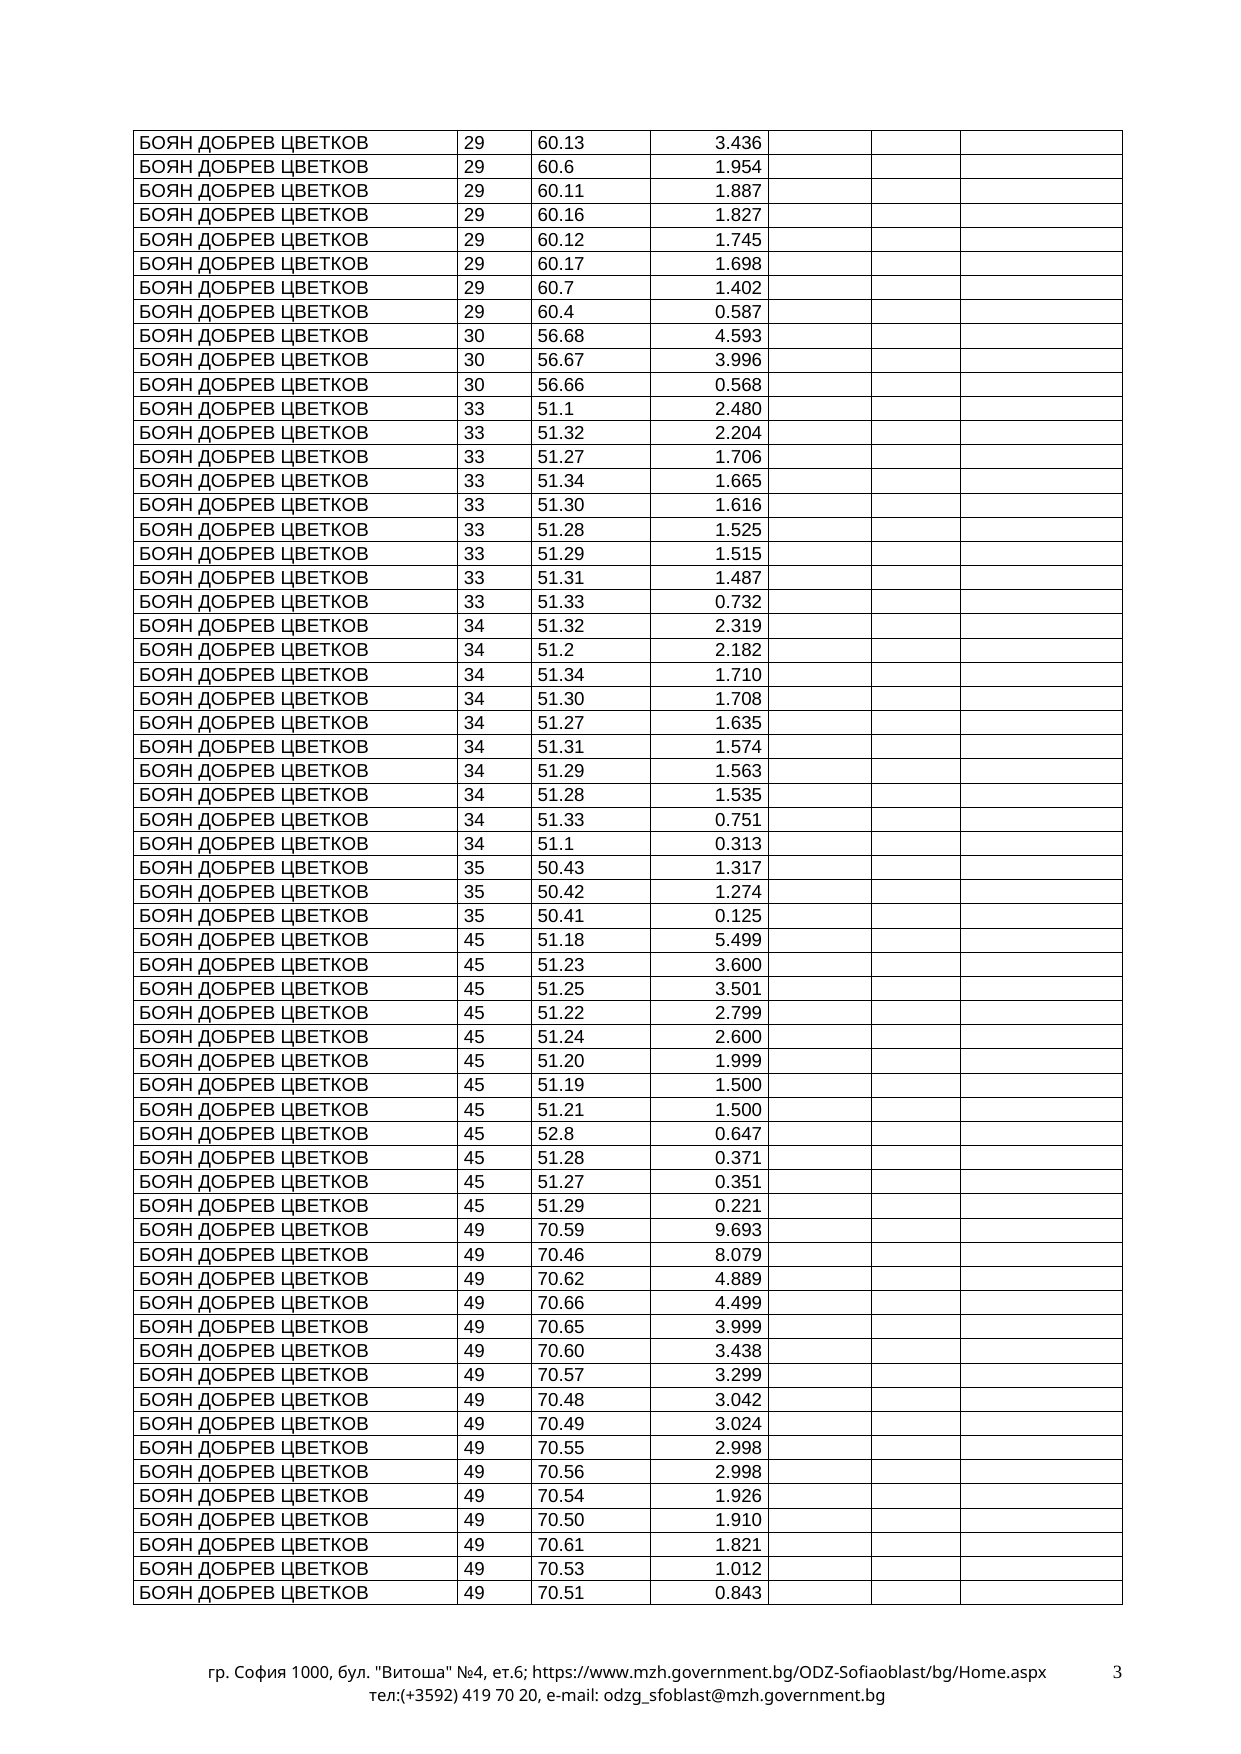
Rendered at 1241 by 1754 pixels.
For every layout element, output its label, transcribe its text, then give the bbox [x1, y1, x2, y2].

table_cell 49 [458, 1291, 531, 1314]
table_cell БОЯН ДОБРЕВ ЦВЕТКОВ [134, 1339, 457, 1362]
table_cell 33 [458, 494, 531, 517]
table_cell 70.56 [532, 1460, 650, 1483]
table_cell 3.042 [651, 1388, 768, 1411]
table_cell 51.32 [532, 614, 650, 637]
table_cell [769, 349, 871, 372]
table_cell [769, 687, 871, 710]
table_cell [872, 1243, 960, 1266]
table_cell [769, 880, 871, 903]
table_cell [769, 832, 871, 855]
table_cell 51.34 [532, 663, 650, 686]
table_cell 1.635 [651, 711, 768, 734]
table_cell 51.27 [532, 711, 650, 734]
table_cell [872, 880, 960, 903]
table_cell 56.66 [532, 373, 650, 396]
table_cell 0.751 [651, 808, 768, 831]
table_cell 35 [458, 904, 531, 927]
table_cell [769, 1460, 871, 1483]
table_cell 2.600 [651, 1025, 768, 1048]
table_cell [872, 1194, 960, 1217]
table_cell 45 [458, 929, 531, 952]
table_cell БОЯН ДОБРЕВ ЦВЕТКОВ [134, 1243, 457, 1266]
table_cell [769, 856, 871, 879]
table_cell [872, 1364, 960, 1387]
table_cell 49 [458, 1339, 531, 1362]
table_cell [872, 1557, 960, 1580]
table_cell [769, 808, 871, 831]
table_cell [961, 204, 1122, 227]
table_cell 33 [458, 518, 531, 541]
table_cell [769, 1339, 871, 1362]
table_cell 0.371 [651, 1146, 768, 1169]
table_cell [769, 1243, 871, 1266]
table_cell 70.55 [532, 1436, 650, 1459]
table_cell 5.499 [651, 929, 768, 952]
table_cell [769, 397, 871, 420]
table_cell [961, 494, 1122, 517]
table_cell 70.49 [532, 1412, 650, 1435]
table_cell 51.27 [532, 445, 650, 468]
table_cell 34 [458, 808, 531, 831]
table_cell [961, 663, 1122, 686]
table_cell [872, 179, 960, 202]
table_cell [872, 929, 960, 952]
table_cell 34 [458, 663, 531, 686]
table_cell 51.1 [532, 397, 650, 420]
table_cell 1.402 [651, 276, 768, 299]
table_cell [961, 977, 1122, 1000]
table_cell [872, 1074, 960, 1097]
table_cell [872, 687, 960, 710]
table_cell [769, 1291, 871, 1314]
table_cell 51.30 [532, 687, 650, 710]
table_cell 33 [458, 590, 531, 613]
table_cell БОЯН ДОБРЕВ ЦВЕТКОВ [134, 904, 457, 927]
table_cell 1.999 [651, 1049, 768, 1072]
table_cell БОЯН ДОБРЕВ ЦВЕТКОВ [134, 953, 457, 976]
table_cell 45 [458, 1170, 531, 1193]
table_cell [769, 252, 871, 275]
table_cell БОЯН ДОБРЕВ ЦВЕТКОВ [134, 639, 457, 662]
table_cell БОЯН ДОБРЕВ ЦВЕТКОВ [134, 469, 457, 492]
table_cell [961, 711, 1122, 734]
table_cell [769, 663, 871, 686]
table_cell [872, 469, 960, 492]
table_cell [961, 929, 1122, 952]
table_cell [769, 1049, 871, 1072]
table_cell 51.29 [532, 542, 650, 565]
table_cell [769, 1001, 871, 1024]
table_cell [872, 373, 960, 396]
table_cell [961, 252, 1122, 275]
table_cell [872, 639, 960, 662]
table_cell [961, 421, 1122, 444]
table_cell 33 [458, 421, 531, 444]
table_cell 2.998 [651, 1436, 768, 1459]
table_cell [872, 1315, 960, 1338]
table_cell 45 [458, 1025, 531, 1048]
table_cell [872, 228, 960, 251]
table_cell [872, 349, 960, 372]
table_cell [769, 759, 871, 782]
table_cell 70.60 [532, 1339, 650, 1362]
table_cell 60.4 [532, 300, 650, 323]
table_cell [769, 735, 871, 758]
table_cell БОЯН ДОБРЕВ ЦВЕТКОВ [134, 300, 457, 323]
table_cell 56.68 [532, 324, 650, 347]
table_cell 4.593 [651, 324, 768, 347]
table_cell БОЯН ДОБРЕВ ЦВЕТКОВ [134, 977, 457, 1000]
table_cell [961, 349, 1122, 372]
table_cell 51.32 [532, 421, 650, 444]
table_cell 51.28 [532, 1146, 650, 1169]
table_cell БОЯН ДОБРЕВ ЦВЕТКОВ [134, 1509, 457, 1532]
table_cell [769, 494, 871, 517]
table_cell 1.910 [651, 1509, 768, 1532]
table_cell [872, 663, 960, 686]
table_cell [961, 1267, 1122, 1290]
table_cell 33 [458, 445, 531, 468]
table_cell 0.351 [651, 1170, 768, 1193]
table_cell [769, 1267, 871, 1290]
table_cell 3.024 [651, 1412, 768, 1435]
table_cell [872, 1122, 960, 1145]
table_cell БОЯН ДОБРЕВ ЦВЕТКОВ [134, 1146, 457, 1169]
table_cell [961, 179, 1122, 202]
table_cell БОЯН ДОБРЕВ ЦВЕТКОВ [134, 421, 457, 444]
table_cell [872, 1146, 960, 1169]
table_cell 60.11 [532, 179, 650, 202]
table_cell 70.51 [532, 1581, 650, 1604]
table_cell БОЯН ДОБРЕВ ЦВЕТКОВ [134, 324, 457, 347]
table_cell 29 [458, 276, 531, 299]
table_cell 3.999 [651, 1315, 768, 1338]
table_cell [961, 1436, 1122, 1459]
table_cell 33 [458, 542, 531, 565]
table_cell БОЯН ДОБРЕВ ЦВЕТКОВ [134, 832, 457, 855]
table_cell 51.2 [532, 639, 650, 662]
table_cell [769, 445, 871, 468]
table_cell 1.487 [651, 566, 768, 589]
table_cell БОЯН ДОБРЕВ ЦВЕТКОВ [134, 204, 457, 227]
table_cell 70.53 [532, 1557, 650, 1580]
table_cell [961, 880, 1122, 903]
table_cell 2.319 [651, 614, 768, 637]
table_cell [769, 1412, 871, 1435]
table_cell [872, 204, 960, 227]
table_cell [961, 566, 1122, 589]
table_cell БОЯН ДОБРЕВ ЦВЕТКОВ [134, 518, 457, 541]
table_cell БОЯН ДОБРЕВ ЦВЕТКОВ [134, 1074, 457, 1097]
table_cell БОЯН ДОБРЕВ ЦВЕТКОВ [134, 1291, 457, 1314]
table_cell 49 [458, 1219, 531, 1242]
table_cell 70.50 [532, 1509, 650, 1532]
table_cell 29 [458, 155, 531, 178]
table_cell [872, 735, 960, 758]
table_cell БОЯН ДОБРЕВ ЦВЕТКОВ [134, 687, 457, 710]
table_cell 70.62 [532, 1267, 650, 1290]
table_cell БОЯН ДОБРЕВ ЦВЕТКОВ [134, 1557, 457, 1580]
table_cell БОЯН ДОБРЕВ ЦВЕТКОВ [134, 445, 457, 468]
table_cell 1.574 [651, 735, 768, 758]
table_cell [769, 204, 871, 227]
table_cell 0.647 [651, 1122, 768, 1145]
table_cell 29 [458, 228, 531, 251]
table_cell 51.31 [532, 566, 650, 589]
table_cell [872, 1581, 960, 1604]
table_cell 0.568 [651, 373, 768, 396]
table_cell БОЯН ДОБРЕВ ЦВЕТКОВ [134, 1267, 457, 1290]
table_cell [769, 1146, 871, 1169]
table_cell [769, 1388, 871, 1411]
table_cell [872, 518, 960, 541]
table_cell БОЯН ДОБРЕВ ЦВЕТКОВ [134, 856, 457, 879]
table_cell 60.7 [532, 276, 650, 299]
table_cell 51.23 [532, 953, 650, 976]
table_cell 45 [458, 1122, 531, 1145]
table_cell 30 [458, 373, 531, 396]
table_cell 45 [458, 977, 531, 1000]
table_cell БОЯН ДОБРЕВ ЦВЕТКОВ [134, 590, 457, 613]
table_cell [961, 1170, 1122, 1193]
table_cell [769, 784, 871, 807]
table_cell 34 [458, 614, 531, 637]
table_cell БОЯН ДОБРЕВ ЦВЕТКОВ [134, 397, 457, 420]
table_cell 8.079 [651, 1243, 768, 1266]
table_cell [961, 469, 1122, 492]
table_cell [872, 1484, 960, 1507]
table_cell [961, 155, 1122, 178]
table_cell [769, 276, 871, 299]
table_cell 51.1 [532, 832, 650, 855]
table_cell 49 [458, 1364, 531, 1387]
table_cell [872, 1460, 960, 1483]
table_cell [769, 518, 871, 541]
table_cell 51.34 [532, 469, 650, 492]
table_cell [961, 590, 1122, 613]
table_cell БОЯН ДОБРЕВ ЦВЕТКОВ [134, 179, 457, 202]
table_cell 1.665 [651, 469, 768, 492]
table_cell 1.500 [651, 1098, 768, 1121]
table_cell 1.954 [651, 155, 768, 178]
table_cell [961, 228, 1122, 251]
table_cell [961, 1460, 1122, 1483]
table_cell [961, 1581, 1122, 1604]
table_cell [961, 1291, 1122, 1314]
table_cell [872, 155, 960, 178]
table_cell [961, 614, 1122, 637]
table_cell 51.30 [532, 494, 650, 517]
table_cell 1.274 [651, 880, 768, 903]
table_cell 1.317 [651, 856, 768, 879]
table_cell 1.616 [651, 494, 768, 517]
table_cell 35 [458, 880, 531, 903]
table_cell [872, 324, 960, 347]
table_cell 49 [458, 1243, 531, 1266]
table_cell 0.843 [651, 1581, 768, 1604]
table_cell 3.299 [651, 1364, 768, 1387]
table_cell 49 [458, 1436, 531, 1459]
table_cell [872, 276, 960, 299]
table_cell БОЯН ДОБРЕВ ЦВЕТКОВ [134, 349, 457, 372]
table_cell [769, 1581, 871, 1604]
table_cell 50.41 [532, 904, 650, 927]
table_cell 0.221 [651, 1194, 768, 1217]
table_cell [961, 1243, 1122, 1266]
table_cell БОЯН ДОБРЕВ ЦВЕТКОВ [134, 252, 457, 275]
table_cell 29 [458, 179, 531, 202]
table_cell 1.926 [651, 1484, 768, 1507]
table_cell [961, 276, 1122, 299]
table_cell 49 [458, 1557, 531, 1580]
table_cell 51.31 [532, 735, 650, 758]
table_cell 49 [458, 1484, 531, 1507]
table_cell [961, 373, 1122, 396]
table_cell 45 [458, 1001, 531, 1024]
table_cell 29 [458, 204, 531, 227]
table_cell [769, 373, 871, 396]
table_cell [961, 1074, 1122, 1097]
table_cell [872, 759, 960, 782]
table_cell 29 [458, 300, 531, 323]
table_cell 33 [458, 566, 531, 589]
table_cell [961, 1219, 1122, 1242]
table_cell 49 [458, 1412, 531, 1435]
table_cell [961, 300, 1122, 323]
table_cell 1.887 [651, 179, 768, 202]
table_cell 30 [458, 324, 531, 347]
table_cell БОЯН ДОБРЕВ ЦВЕТКОВ [134, 276, 457, 299]
table_cell 51.25 [532, 977, 650, 1000]
table_cell БОЯН ДОБРЕВ ЦВЕТКОВ [134, 735, 457, 758]
table_cell 33 [458, 397, 531, 420]
table_cell [769, 614, 871, 637]
table_cell БОЯН ДОБРЕВ ЦВЕТКОВ [134, 1581, 457, 1604]
table_cell [872, 904, 960, 927]
table_cell [961, 131, 1122, 154]
table_cell 51.29 [532, 759, 650, 782]
table_cell 1.745 [651, 228, 768, 251]
table_cell [769, 639, 871, 662]
table_cell [769, 904, 871, 927]
table_cell 0.125 [651, 904, 768, 927]
table_cell БОЯН ДОБРЕВ ЦВЕТКОВ [134, 373, 457, 396]
table_cell 2.998 [651, 1460, 768, 1483]
table_cell [961, 1533, 1122, 1556]
table_cell 2.480 [651, 397, 768, 420]
table_cell 56.67 [532, 349, 650, 372]
table_cell [872, 1291, 960, 1314]
table_cell [872, 252, 960, 275]
table_cell [872, 445, 960, 468]
table_cell [961, 1315, 1122, 1338]
table_cell 34 [458, 759, 531, 782]
table_cell 60.16 [532, 204, 650, 227]
table_cell БОЯН ДОБРЕВ ЦВЕТКОВ [134, 1025, 457, 1048]
table_cell 70.46 [532, 1243, 650, 1266]
table_cell БОЯН ДОБРЕВ ЦВЕТКОВ [134, 663, 457, 686]
table_cell БОЯН ДОБРЕВ ЦВЕТКОВ [134, 1001, 457, 1024]
table_cell 51.21 [532, 1098, 650, 1121]
table_cell [872, 1049, 960, 1072]
table_cell 1.710 [651, 663, 768, 686]
table_cell [769, 469, 871, 492]
table_cell [769, 953, 871, 976]
table_cell [769, 1364, 871, 1387]
table_cell БОЯН ДОБРЕВ ЦВЕТКОВ [134, 1315, 457, 1338]
table_cell БОЯН ДОБРЕВ ЦВЕТКОВ [134, 155, 457, 178]
table_cell 1.827 [651, 204, 768, 227]
table_cell [769, 131, 871, 154]
table_cell 51.33 [532, 808, 650, 831]
table_cell БОЯН ДОБРЕВ ЦВЕТКОВ [134, 131, 457, 154]
table_cell [961, 1484, 1122, 1507]
table_cell 3.436 [651, 131, 768, 154]
table_cell 34 [458, 711, 531, 734]
table_cell 51.29 [532, 1194, 650, 1217]
table_cell 3.438 [651, 1339, 768, 1362]
table_cell 60.13 [532, 131, 650, 154]
table_cell [961, 735, 1122, 758]
table_cell 2.204 [651, 421, 768, 444]
table_cell 51.19 [532, 1074, 650, 1097]
table_cell [961, 1412, 1122, 1435]
table_cell 1.535 [651, 784, 768, 807]
table_cell [872, 397, 960, 420]
table_cell БОЯН ДОБРЕВ ЦВЕТКОВ [134, 1049, 457, 1072]
table_cell 60.6 [532, 155, 650, 178]
table_cell 1.525 [651, 518, 768, 541]
table_cell [961, 904, 1122, 927]
table_cell БОЯН ДОБРЕВ ЦВЕТКОВ [134, 784, 457, 807]
table_cell 9.693 [651, 1219, 768, 1242]
table_cell БОЯН ДОБРЕВ ЦВЕТКОВ [134, 759, 457, 782]
table_cell [769, 1098, 871, 1121]
table_cell 3.996 [651, 349, 768, 372]
table_cell [961, 1122, 1122, 1145]
table_cell [769, 179, 871, 202]
table_cell 0.313 [651, 832, 768, 855]
table_cell 45 [458, 1146, 531, 1169]
table_cell [769, 228, 871, 251]
table_cell БОЯН ДОБРЕВ ЦВЕТКОВ [134, 542, 457, 565]
table_cell [872, 711, 960, 734]
table_cell [769, 1557, 871, 1580]
table_cell 60.17 [532, 252, 650, 275]
table_cell БОЯН ДОБРЕВ ЦВЕТКОВ [134, 1364, 457, 1387]
table_cell 70.66 [532, 1291, 650, 1314]
table_cell [872, 1412, 960, 1435]
table_cell 50.43 [532, 856, 650, 879]
table_cell [769, 1219, 871, 1242]
table_cell 29 [458, 252, 531, 275]
table_cell [769, 1509, 871, 1532]
table_cell [872, 1098, 960, 1121]
table_cell [961, 784, 1122, 807]
table_cell [769, 1122, 871, 1145]
table_cell 0.732 [651, 590, 768, 613]
table_cell [769, 542, 871, 565]
table_cell 50.42 [532, 880, 650, 903]
table_cell [872, 590, 960, 613]
table_cell [872, 566, 960, 589]
table_cell [872, 542, 960, 565]
table_cell БОЯН ДОБРЕВ ЦВЕТКОВ [134, 1170, 457, 1193]
table_cell 33 [458, 469, 531, 492]
table_cell 49 [458, 1460, 531, 1483]
table_cell 51.28 [532, 518, 650, 541]
table_cell [961, 808, 1122, 831]
table_cell 45 [458, 1074, 531, 1097]
table_cell [961, 1098, 1122, 1121]
table_cell [872, 1025, 960, 1048]
table_cell [872, 494, 960, 517]
table_cell [961, 445, 1122, 468]
table_cell 51.24 [532, 1025, 650, 1048]
table_cell 51.28 [532, 784, 650, 807]
table_cell [769, 566, 871, 589]
table_cell [769, 1025, 871, 1048]
table_cell БОЯН ДОБРЕВ ЦВЕТКОВ [134, 1122, 457, 1145]
table_cell [961, 324, 1122, 347]
table_cell [769, 977, 871, 1000]
table_cell [769, 711, 871, 734]
table_cell [961, 953, 1122, 976]
table_cell 70.48 [532, 1388, 650, 1411]
table_cell [872, 614, 960, 637]
table_cell 2.799 [651, 1001, 768, 1024]
table_cell [961, 1001, 1122, 1024]
table_cell [769, 1315, 871, 1338]
table_cell [769, 929, 871, 952]
table_cell 70.65 [532, 1315, 650, 1338]
table_cell [769, 324, 871, 347]
table_cell [872, 784, 960, 807]
table_cell 1.708 [651, 687, 768, 710]
table_cell 1.563 [651, 759, 768, 782]
table_cell [872, 1219, 960, 1242]
table_cell [872, 953, 960, 976]
table_cell [769, 1074, 871, 1097]
table_cell БОЯН ДОБРЕВ ЦВЕТКОВ [134, 880, 457, 903]
table_cell [961, 759, 1122, 782]
table_cell [769, 1533, 871, 1556]
table_cell БОЯН ДОБРЕВ ЦВЕТКОВ [134, 929, 457, 952]
table_cell БОЯН ДОБРЕВ ЦВЕТКОВ [134, 228, 457, 251]
table_cell 45 [458, 1049, 531, 1072]
table_cell [872, 1533, 960, 1556]
table_cell 70.57 [532, 1364, 650, 1387]
table_cell 1.500 [651, 1074, 768, 1097]
table_cell БОЯН ДОБРЕВ ЦВЕТКОВ [134, 711, 457, 734]
table_cell [961, 542, 1122, 565]
table_cell [961, 1557, 1122, 1580]
table_cell [961, 1339, 1122, 1362]
table_cell [961, 397, 1122, 420]
table_cell БОЯН ДОБРЕВ ЦВЕТКОВ [134, 614, 457, 637]
table_cell 3.600 [651, 953, 768, 976]
table_cell 30 [458, 349, 531, 372]
table_cell [769, 1194, 871, 1217]
table_cell [961, 832, 1122, 855]
table_cell БОЯН ДОБРЕВ ЦВЕТКОВ [134, 1098, 457, 1121]
table_cell 1.821 [651, 1533, 768, 1556]
table_cell 4.499 [651, 1291, 768, 1314]
table_cell [961, 1364, 1122, 1387]
table_cell БОЯН ДОБРЕВ ЦВЕТКОВ [134, 1388, 457, 1411]
table_cell БОЯН ДОБРЕВ ЦВЕТКОВ [134, 1533, 457, 1556]
table_cell [769, 1170, 871, 1193]
table_cell [872, 131, 960, 154]
table_cell [872, 856, 960, 879]
table_cell 51.20 [532, 1049, 650, 1072]
table_cell 60.12 [532, 228, 650, 251]
table_cell 1.698 [651, 252, 768, 275]
table_cell 52.8 [532, 1122, 650, 1145]
table_cell БОЯН ДОБРЕВ ЦВЕТКОВ [134, 1436, 457, 1459]
table_cell 45 [458, 953, 531, 976]
table_cell БОЯН ДОБРЕВ ЦВЕТКОВ [134, 808, 457, 831]
table_cell 70.54 [532, 1484, 650, 1507]
table_cell [961, 1194, 1122, 1217]
table_cell 70.61 [532, 1533, 650, 1556]
table_cell БОЯН ДОБРЕВ ЦВЕТКОВ [134, 1460, 457, 1483]
table_cell [872, 300, 960, 323]
table_cell [961, 1025, 1122, 1048]
table_cell [961, 687, 1122, 710]
table_cell [872, 1170, 960, 1193]
table_cell [961, 1049, 1122, 1072]
table_cell 51.18 [532, 929, 650, 952]
table_cell [769, 590, 871, 613]
table_cell 1.515 [651, 542, 768, 565]
table_cell БОЯН ДОБРЕВ ЦВЕТКОВ [134, 494, 457, 517]
table_cell БОЯН ДОБРЕВ ЦВЕТКОВ [134, 566, 457, 589]
table_cell 51.27 [532, 1170, 650, 1193]
table_cell [961, 856, 1122, 879]
table_cell [769, 1484, 871, 1507]
table_cell 34 [458, 784, 531, 807]
table_cell 49 [458, 1533, 531, 1556]
table_cell БОЯН ДОБРЕВ ЦВЕТКОВ [134, 1194, 457, 1217]
table_cell 2.182 [651, 639, 768, 662]
table_cell 34 [458, 735, 531, 758]
table_cell [872, 1339, 960, 1362]
table_cell [961, 518, 1122, 541]
table_cell 45 [458, 1194, 531, 1217]
table_cell [769, 300, 871, 323]
table_cell 0.587 [651, 300, 768, 323]
table_cell 51.33 [532, 590, 650, 613]
table_cell 4.889 [651, 1267, 768, 1290]
table_cell 29 [458, 131, 531, 154]
table_cell 45 [458, 1098, 531, 1121]
table_cell 34 [458, 687, 531, 710]
table_cell [872, 1001, 960, 1024]
table_cell 49 [458, 1315, 531, 1338]
table_cell 49 [458, 1388, 531, 1411]
table_cell 51.22 [532, 1001, 650, 1024]
table_cell [872, 808, 960, 831]
table_cell [872, 832, 960, 855]
table_cell 49 [458, 1581, 531, 1604]
table_cell [872, 1388, 960, 1411]
table_cell [769, 1436, 871, 1459]
table_cell [961, 1509, 1122, 1532]
table_cell 70.59 [532, 1219, 650, 1242]
table_cell 34 [458, 639, 531, 662]
table_cell [769, 155, 871, 178]
table_cell [872, 977, 960, 1000]
table_cell [872, 421, 960, 444]
table_cell 1.012 [651, 1557, 768, 1580]
table_cell [872, 1436, 960, 1459]
table_cell 49 [458, 1267, 531, 1290]
table_cell 1.706 [651, 445, 768, 468]
table_cell [872, 1267, 960, 1290]
table_cell [961, 639, 1122, 662]
table_cell 3.501 [651, 977, 768, 1000]
table_cell [961, 1146, 1122, 1169]
table_cell [961, 1388, 1122, 1411]
table_cell БОЯН ДОБРЕВ ЦВЕТКОВ [134, 1412, 457, 1435]
table_cell БОЯН ДОБРЕВ ЦВЕТКОВ [134, 1219, 457, 1242]
table_cell 49 [458, 1509, 531, 1532]
table_cell 34 [458, 832, 531, 855]
table_cell 35 [458, 856, 531, 879]
table_cell БОЯН ДОБРЕВ ЦВЕТКОВ [134, 1484, 457, 1507]
table_cell [769, 421, 871, 444]
table_cell [872, 1509, 960, 1532]
